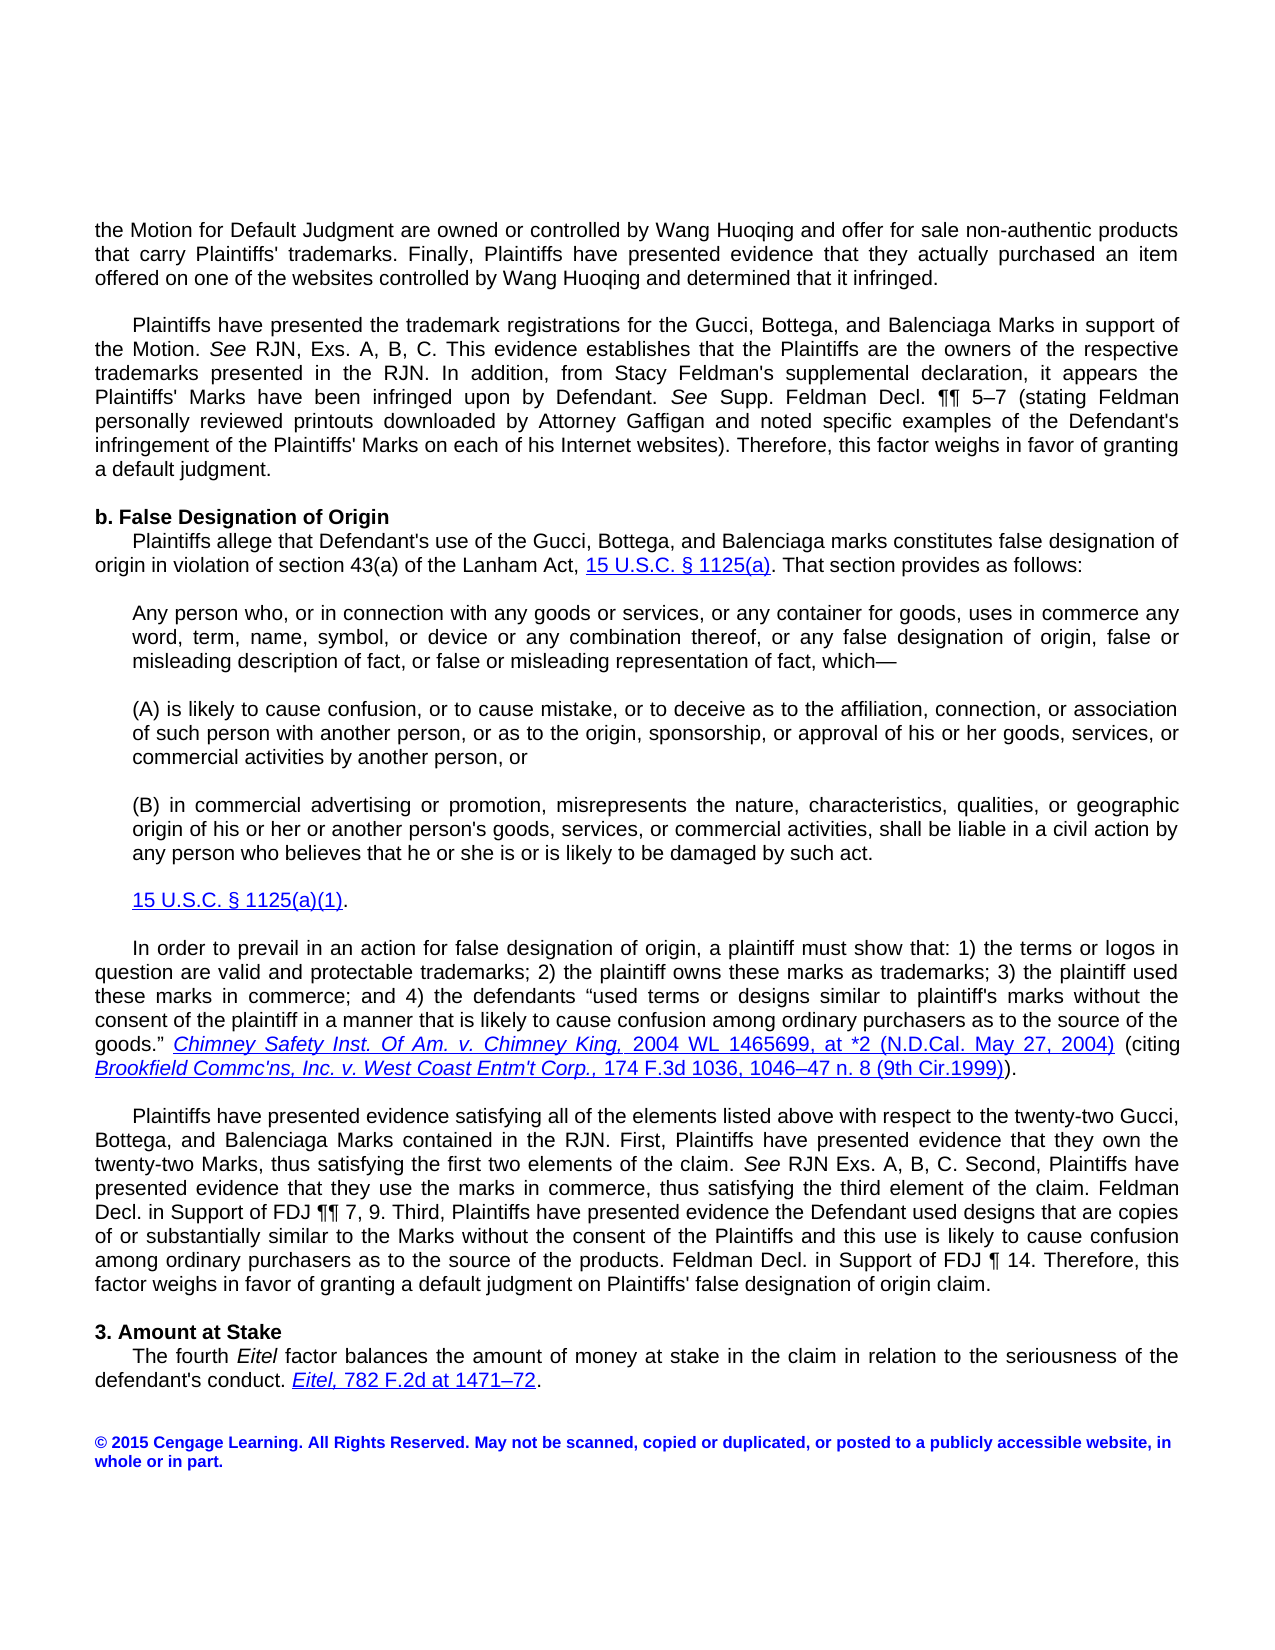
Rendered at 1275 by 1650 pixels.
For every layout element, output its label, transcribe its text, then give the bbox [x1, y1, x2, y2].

text 15 U.S.C. § 1125(a)(1). [94, 888, 1181, 912]
text Plaintiffs allege that Defendant's use of the Gucci, Bottega, and Balenciaga marks constitutes false designation of origin in violation of section 43(a) of the Lanham Act, 15 U.S.C. § 1125(a). That section provides as follows: [94, 529, 1181, 577]
text (A) is likely to cause confusion, or to cause mistake, or to deceive as to the affiliation, connection, or association of such person with another person, or as to the origin, sponsorship, or approval of his or her goods, services, or commercial activities by another person, or [132, 697, 1181, 768]
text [94, 217, 1181, 289]
text Plaintiffs have presented the trademark registrations for the Gucci, Bottega, and Balenciaga Marks in support of the Motion. See RJN, Exs. A, B, C. This evidence establishes that the Plaintiffs are the owners of the respective trademarks presented in the RJN. In addition, from Stacy Feldman's supplemental declaration, it appears the Plaintiffs' Marks have been infringed upon by Defendant. See Supp. Feldman Decl. ¶¶ 5–7 (stating Feldman personally reviewed printouts downloaded by Attorney Gaffigan and noted specific examples of the Defendant's infringement of the Plaintiffs' Marks on each of his Internet websites). Therefore, this factor weighs in favor of granting a default judgment. [94, 313, 1181, 481]
text b. False Designation of Origin [94, 505, 1181, 529]
text (B) in commercial advertising or promotion, misrepresents the nature, characteristics, qualities, or geographic origin of his or her or another person's goods, services, or commercial activities, shall be liable in a civil action by any person who believes that he or she is or is likely to be damaged by such act. [132, 792, 1181, 864]
text The fourth Eitel factor balances the amount of money at stake in the claim in relation to the seriousness of the defendant's conduct. Eitel, 782 F.2d at 1471–72. [94, 1343, 1181, 1391]
text In order to prevail in an action for false designation of origin, a plaintiff must show that: 1) the terms or logos in question are valid and protectable trademarks; 2) the plaintiff owns these marks as trademarks; 3) the plaintiff used these marks in commerce; and 4) the defendants “used terms or designs similar to plaintiff's marks without the consent of the plaintiff in a manner that is likely to cause confusion among ordinary purchasers as to the source of the goods.” Chimney Safety Inst. Of Am. v. Chimney King, 2004 WL 1465699, at *2 (N.D.Cal. May 27, 2004) (citing Brookfield Commc'ns, Inc. v. West Coast Entm't Corp., 174 F.3d 1036, 1046–47 n. 8 (9th Cir.1999)). [94, 936, 1181, 1080]
text Plaintiffs have presented evidence satisfying all of the elements listed above with respect to the twenty-two Gucci, Bottega, and Balenciaga Marks contained in the RJN. First, Plaintiffs have presented evidence that they own the twenty-two Marks, thus satisfying the first two elements of the claim. See RJN Exs. A, B, C. Second, Plaintiffs have presented evidence that they use the marks in commerce, thus satisfying the third element of the claim. Feldman Decl. in Support of FDJ ¶¶ 7, 9. Third, Plaintiffs have presented evidence the Defendant used designs that are copies of or substantially similar to the Marks without the consent of the Plaintiffs and this use is likely to cause confusion among ordinary purchasers as to the source of the products. Feldman Decl. in Support of FDJ ¶ 14. Therefore, this factor weighs in favor of granting a default judgment on Plaintiffs' false designation of origin claim. [94, 1104, 1181, 1296]
text 3. Amount at Stake [94, 1319, 1181, 1343]
text Any person who, or in connection with any goods or services, or any container for goods, uses in commerce any word, term, name, symbol, or device or any combination thereof, or any false designation of origin, false or misleading description of fact, or false or misleading representation of fact, which— [132, 601, 1181, 673]
